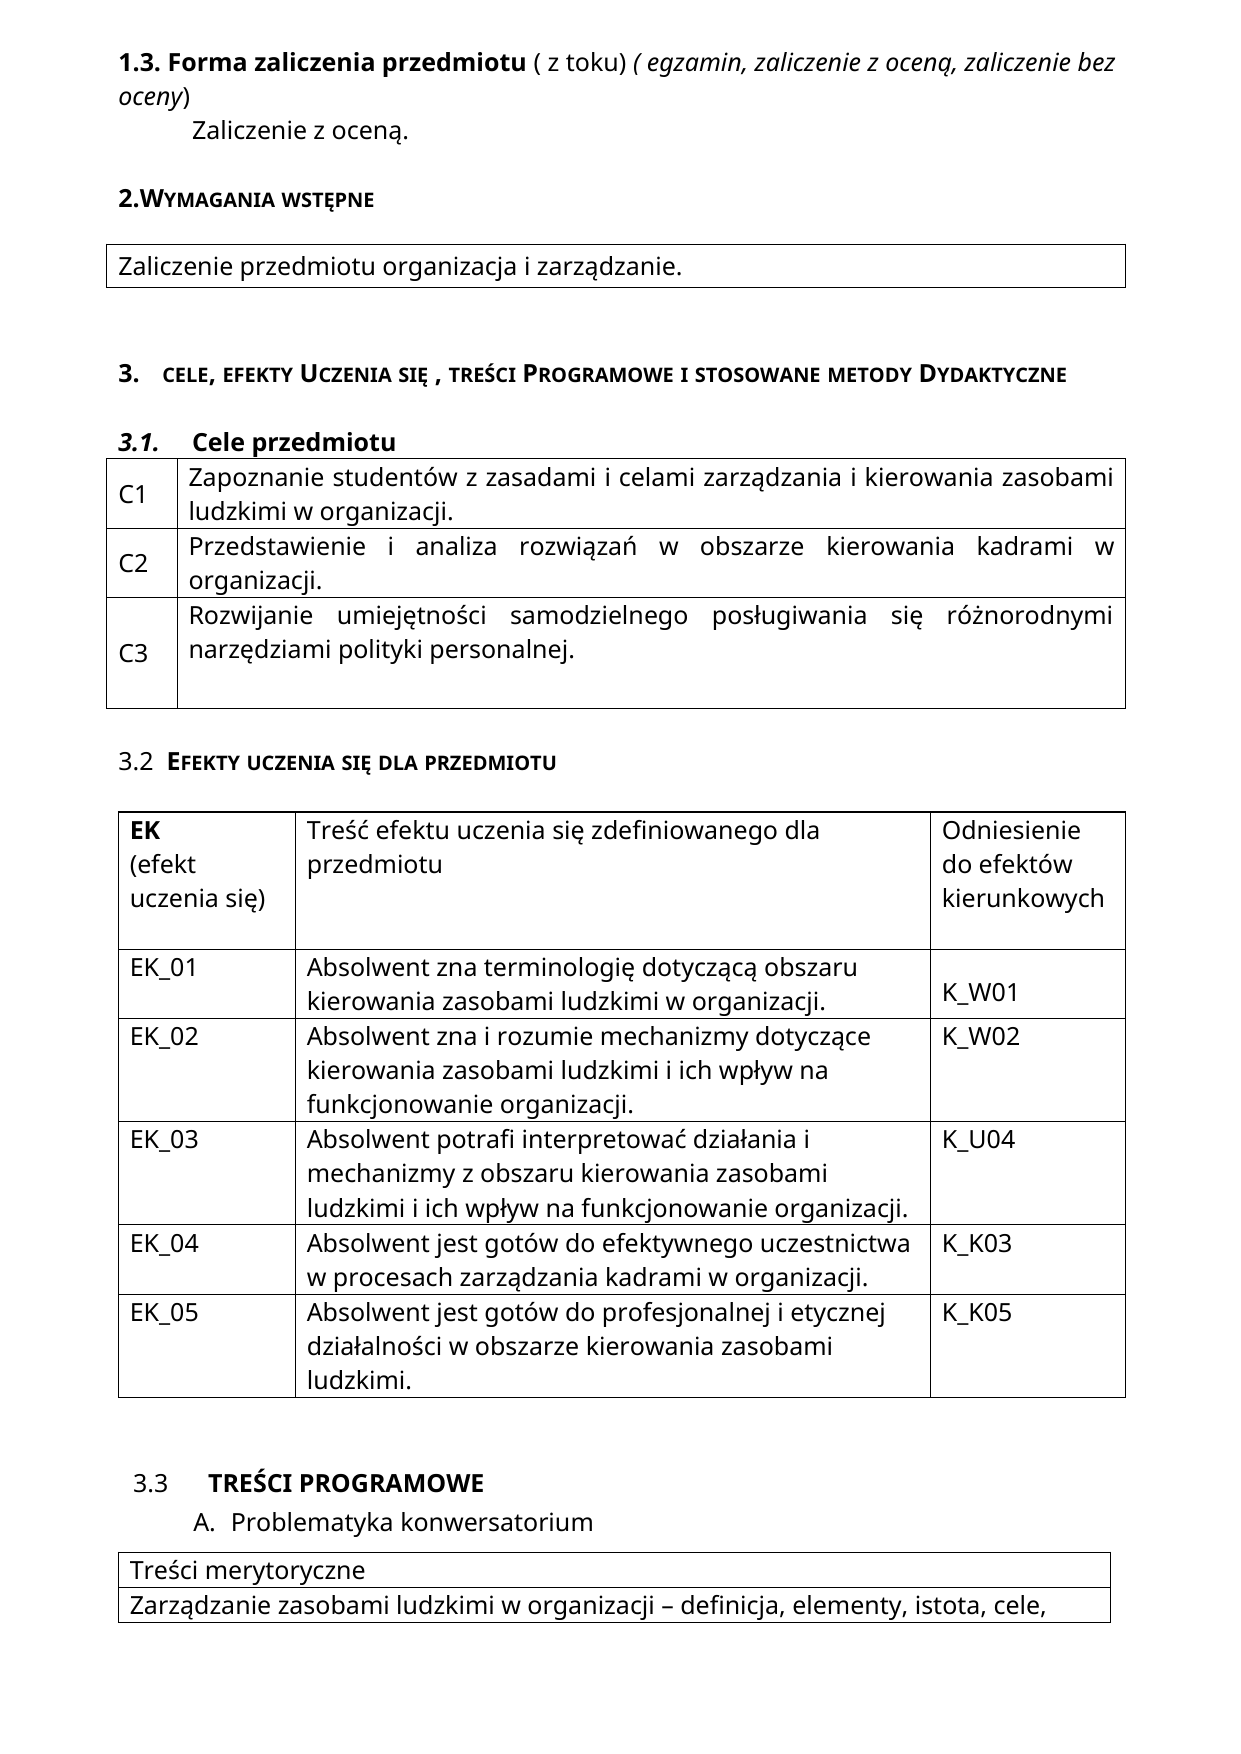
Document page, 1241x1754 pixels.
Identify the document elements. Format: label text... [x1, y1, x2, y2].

text 1.3. Forma zaliczenia przedmiotu ( z toku) ( egzamin, zaliczenie z oceną, zaliczenie bez oceny) [118, 44, 1122, 112]
table_cell Przedstawienie i analiza rozwiązań w obszarze kierowania kadrami w organizacji. [178, 529, 1125, 597]
list Problematyka konwersatorium [193, 1505, 1122, 1539]
table_cell K_K05 [931, 1295, 1125, 1397]
table_header Treść efektu uczenia się zdefiniowanego dla przedmiotu [296, 813, 930, 949]
table_cell EK_02 [119, 1019, 295, 1121]
table_cell EK_05 [119, 1295, 295, 1397]
text 2.Wymagania wstępne [118, 181, 1122, 215]
table_cell K_W01 [931, 950, 1125, 1018]
table_cell C3 [107, 598, 177, 708]
table_cell Rozwijanie umiejętności samodzielnego posługiwania się różnorodnymi narzędziami polityki personalnej. [178, 598, 1125, 708]
table_header C1 [107, 459, 177, 527]
table_header Zapoznanie studentów z zasadami i celami zarządzania i kierowania zasobami ludzkimi w organizacji. [178, 459, 1125, 527]
table_cell EK_01 [119, 950, 295, 1018]
table_cell Absolwent potrafi interpretować działania i mechanizmy z obszaru kierowania zasobami ludzkimi i ich wpływ na funkcjonowanie organizacji. [296, 1122, 930, 1224]
table_cell EK_03 [119, 1122, 295, 1224]
table_cell C2 [107, 529, 177, 597]
table_header Treści merytoryczne [119, 1553, 1110, 1587]
text 3.2 Efekty uczenia się dla przedmiotu [118, 743, 1122, 777]
table_header Zaliczenie przedmiotu organizacja i zarządzanie. [107, 245, 1125, 287]
table_cell Absolwent jest gotów do efektywnego uczestnictwa w procesach zarządzania kadrami w organizacji. [296, 1225, 930, 1293]
table_cell K_W02 [931, 1019, 1125, 1121]
text Zaliczenie z oceną. [118, 112, 1122, 147]
table_cell K_U04 [931, 1122, 1125, 1224]
list cele, efekty Uczenia się , treści Programowe i stosowane metody Dydaktyczne [118, 356, 1122, 390]
table_cell EK_04 [119, 1225, 295, 1293]
table_cell Absolwent zna i rozumie mechanizmy dotyczące kierowania zasobami ludzkimi i ich wpływ na funkcjonowanie organizacji. [296, 1019, 930, 1121]
list TREŚCI PROGRAMOWE [133, 1466, 1122, 1500]
table_cell Absolwent jest gotów do profesjonalnej i etycznej działalności w obszarze kierowania zasobami ludzkimi. [296, 1295, 930, 1397]
list Cele przedmiotu [118, 424, 1122, 458]
table_cell K_K03 [931, 1225, 1125, 1293]
table_cell Absolwent zna terminologię dotyczącą obszaru kierowania zasobami ludzkimi w organizacji. [296, 950, 930, 1018]
table_header Odniesienie do efektów kierunkowych [931, 813, 1125, 949]
table_header EK (efekt uczenia się) [119, 813, 295, 949]
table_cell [119, 1588, 1110, 1622]
